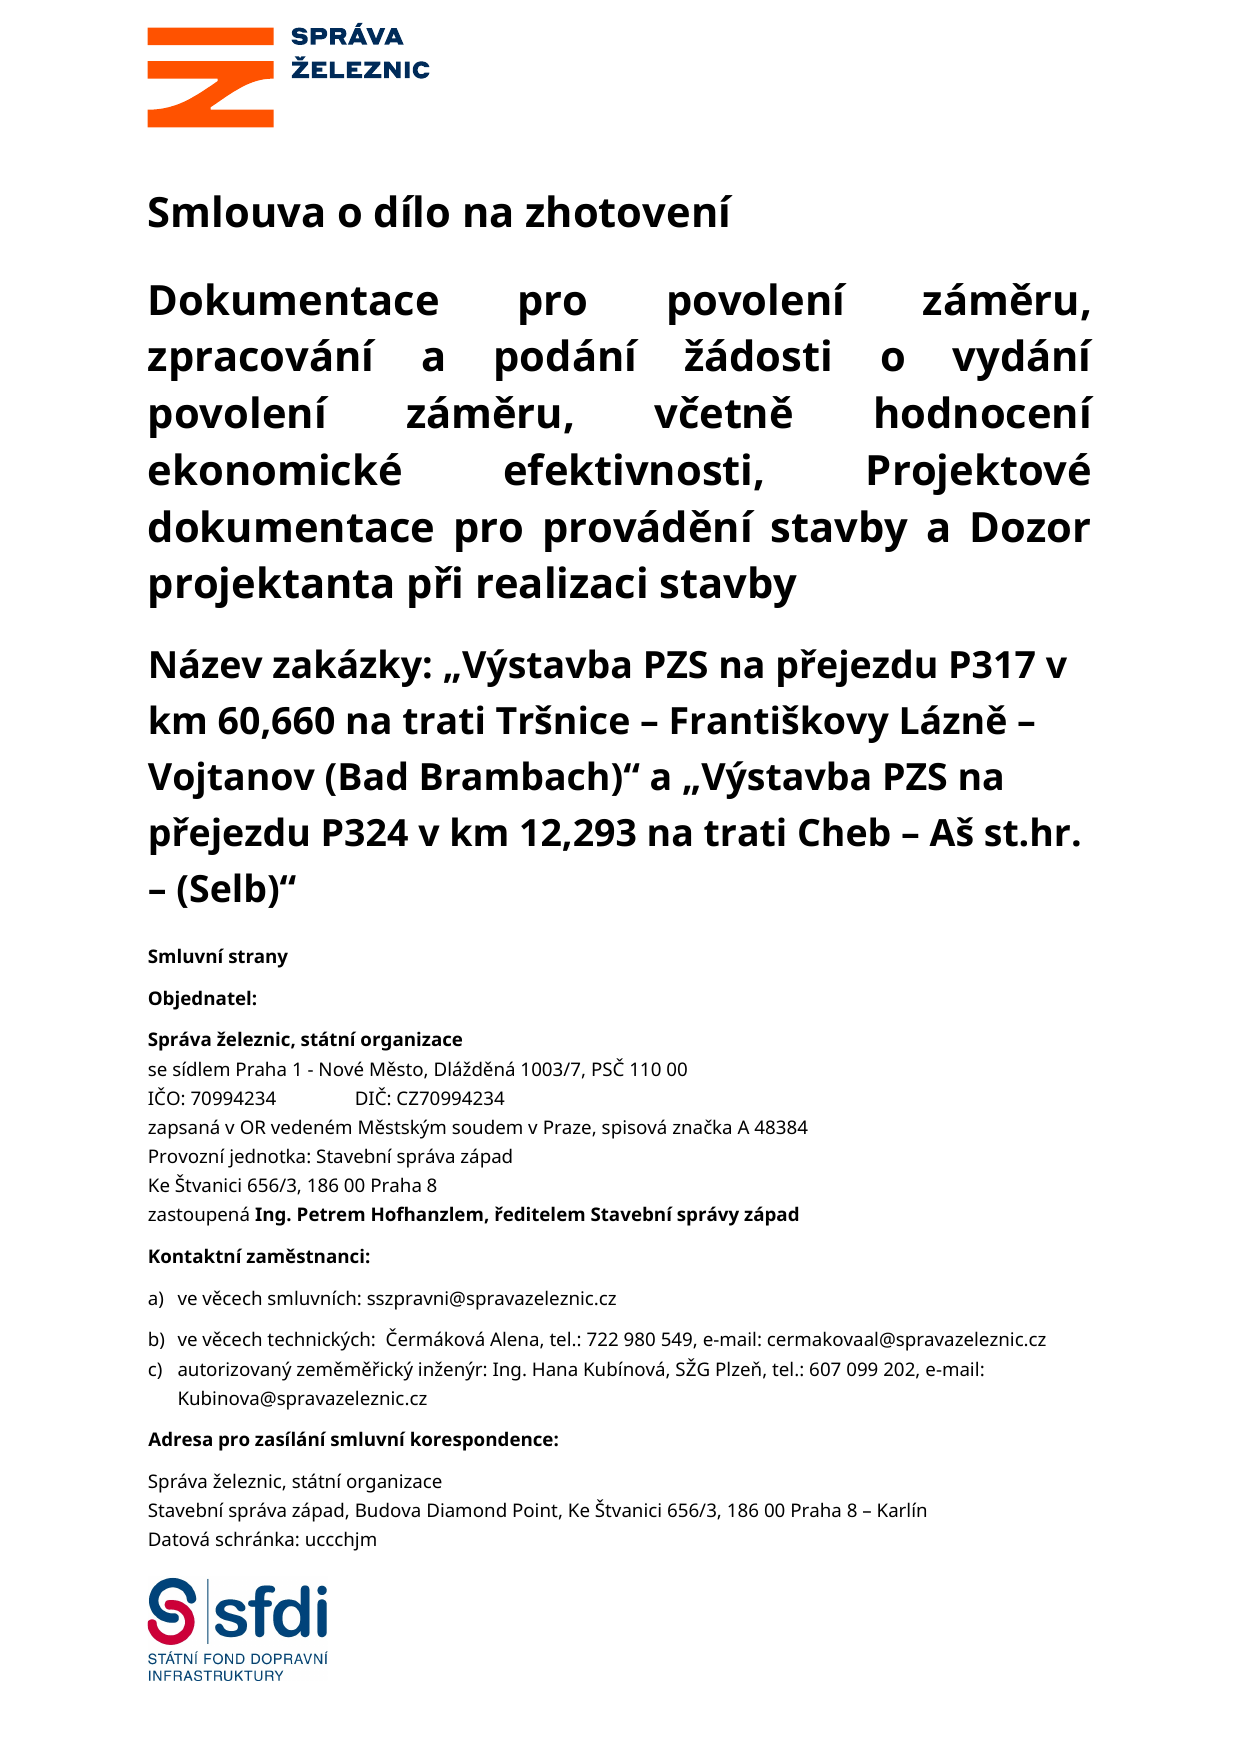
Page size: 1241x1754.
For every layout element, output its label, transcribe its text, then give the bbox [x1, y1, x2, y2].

list ve věcech smluvních: sszpravni@spravazeleznic.cz [148, 1282, 1092, 1311]
text Stavební správa západ, Budova Diamond Point, Ke Štvanici 656/3, 186 00 Praha 8 – Karlín [148, 1494, 1092, 1523]
list ve věcech technických: Čermáková Alena, tel.: 722 980 549, e-mail: cermakovaal@spravazeleznic.cz [148, 1323, 1092, 1353]
text Název zakázky: [148, 638, 1092, 914]
text IČO: 70994234 DIČ: CZ70994234 [148, 1082, 1092, 1111]
text zapsaná v OR vedeném Městským soudem v Praze, spisová značka A 48384 [148, 1111, 1092, 1140]
title Dokumentace pro povolení záměru, zpracování a podání žádosti o vydání povolení záměru, včetně hodnocení ekonomické efektivnosti, Projektové dokumentace pro provádění stavby a Dozor projektanta při realizaci stavby [148, 271, 1092, 611]
text Správa železnic, státní organizace [148, 1023, 1092, 1053]
text se sídlem Praha 1 - Nové Město, Dlážděná 1003/7, PSČ 110 00 [148, 1053, 1092, 1082]
text zastoupená Ing. Petrem Hofhanzlem, ředitelem Stavební správy západ [148, 1198, 1092, 1228]
text Provozní jednotka: Stavební správa západ [148, 1140, 1092, 1169]
subtitle Smluvní strany [148, 944, 1092, 969]
text Kontaktní zaměstnanci: [148, 1240, 1092, 1269]
text Smlouva o dílo na zhotovení [148, 183, 1092, 240]
text Ke Štvanici 656/3, 186 00 Praha 8 [148, 1169, 1092, 1198]
list autorizovaný zeměměřický inženýr: Ing. Hana Kubínová, SŽG Plzeň, tel.: 607 099 202, e-mail: Kubinova@spravazeleznic.cz [148, 1353, 1092, 1411]
text Objednatel: [148, 982, 1092, 1011]
picture [147, 1576, 328, 1681]
text Datová schránka: uccchjm [148, 1523, 1092, 1553]
text Správa železnic, státní organizace [148, 1465, 1092, 1494]
text Adresa pro zasílání smluvní korespondence: [148, 1423, 1092, 1453]
